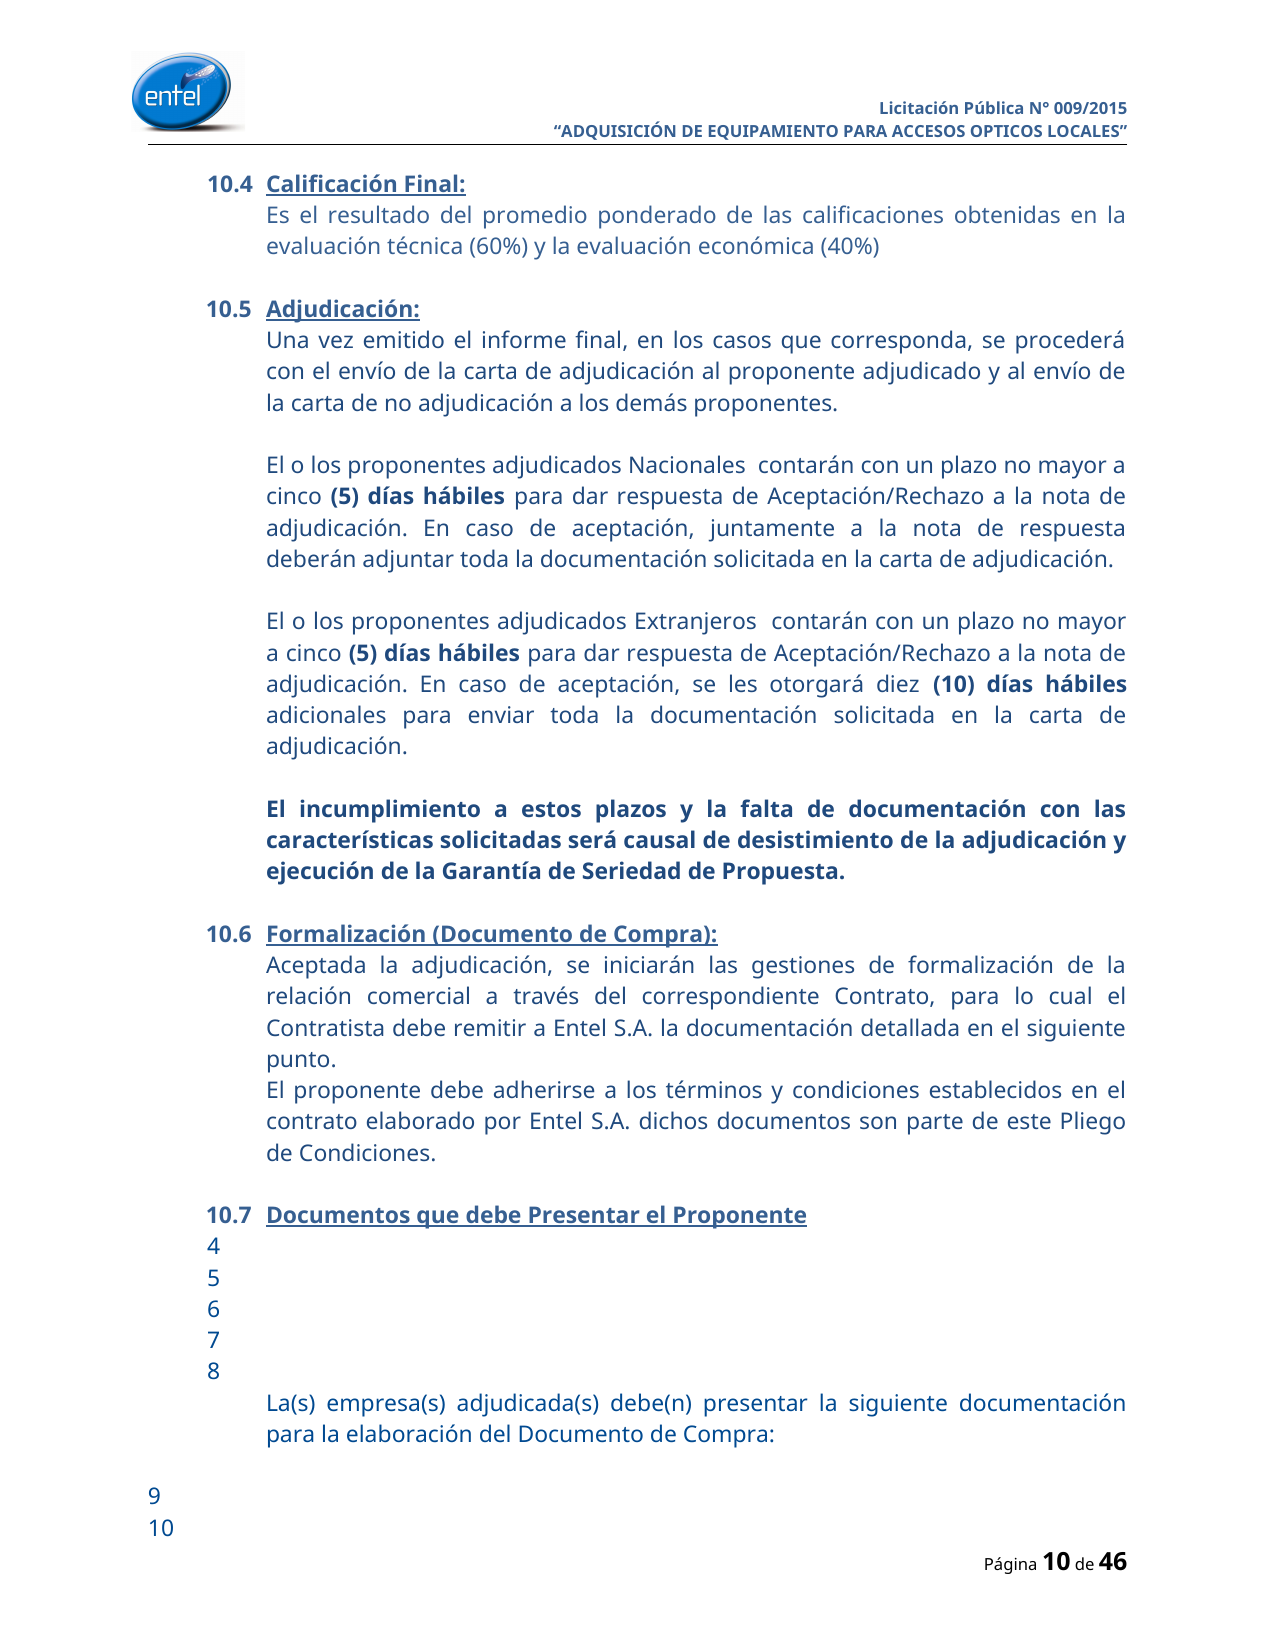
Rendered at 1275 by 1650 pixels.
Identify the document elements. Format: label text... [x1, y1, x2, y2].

text El o los proponentes adjudicados Extranjeros contarán con un plazo no mayor a cinco (5) días hábiles para dar respuesta de Aceptación/Rechazo a la nota de adjudicación. En caso de aceptación, se les otorgará diez (10) días hábiles adicionales para enviar toda la documentación solicitada en la carta de adjudicación. [266, 605, 1127, 762]
text Una vez emitido el informe final, en los casos que corresponda, se procederá con el envío de la carta de adjudicación al proponente adjudicado y al envío de la carta de no adjudicación a los demás proponentes. [266, 324, 1127, 418]
text El incumplimiento a estos plazos y la falta de documentación con las características solicitadas será causal de desistimiento de la adjudicación y ejecución de la Garantía de Seriedad de Propuesta. [266, 793, 1127, 887]
text El o los proponentes adjudicados Nacionales contarán con un plazo no mayor a cinco (5) días hábiles para dar respuesta de Aceptación/Rechazo a la nota de adjudicación. En caso de aceptación, juntamente a la nota de respuesta deberán adjuntar toda la documentación solicitada en la carta de adjudicación. [266, 449, 1127, 574]
text El proponente debe adherirse a los términos y condiciones establecidos en el contrato elaborado por Entel S.A. dichos documentos son parte de este Pliego de Condiciones. [266, 1074, 1127, 1168]
text La(s) empresa(s) adjudicada(s) debe(n) presentar la siguiente documentación para la elaboración del Documento de Compra: [266, 1387, 1127, 1449]
picture [131, 51, 246, 132]
text Aceptada la adjudicación, se iniciarán las gestiones de formalización de la relación comercial a través del correspondiente Contrato, para lo cual el Contratista debe remitir a Entel S.A. la documentación detallada en el siguiente punto. [266, 949, 1127, 1074]
list Documentos que debe Presentar el Proponente [206, 1199, 1127, 1230]
list Calificación Final: [207, 168, 1127, 199]
text Es el resultado del promedio ponderado de las calificaciones obtenidas en la evaluación técnica (60%) y la evaluación económica (40%) [266, 199, 1127, 262]
list Formalización (Documento de Compra): [206, 918, 1127, 949]
list Adjudicación: [206, 293, 1127, 324]
